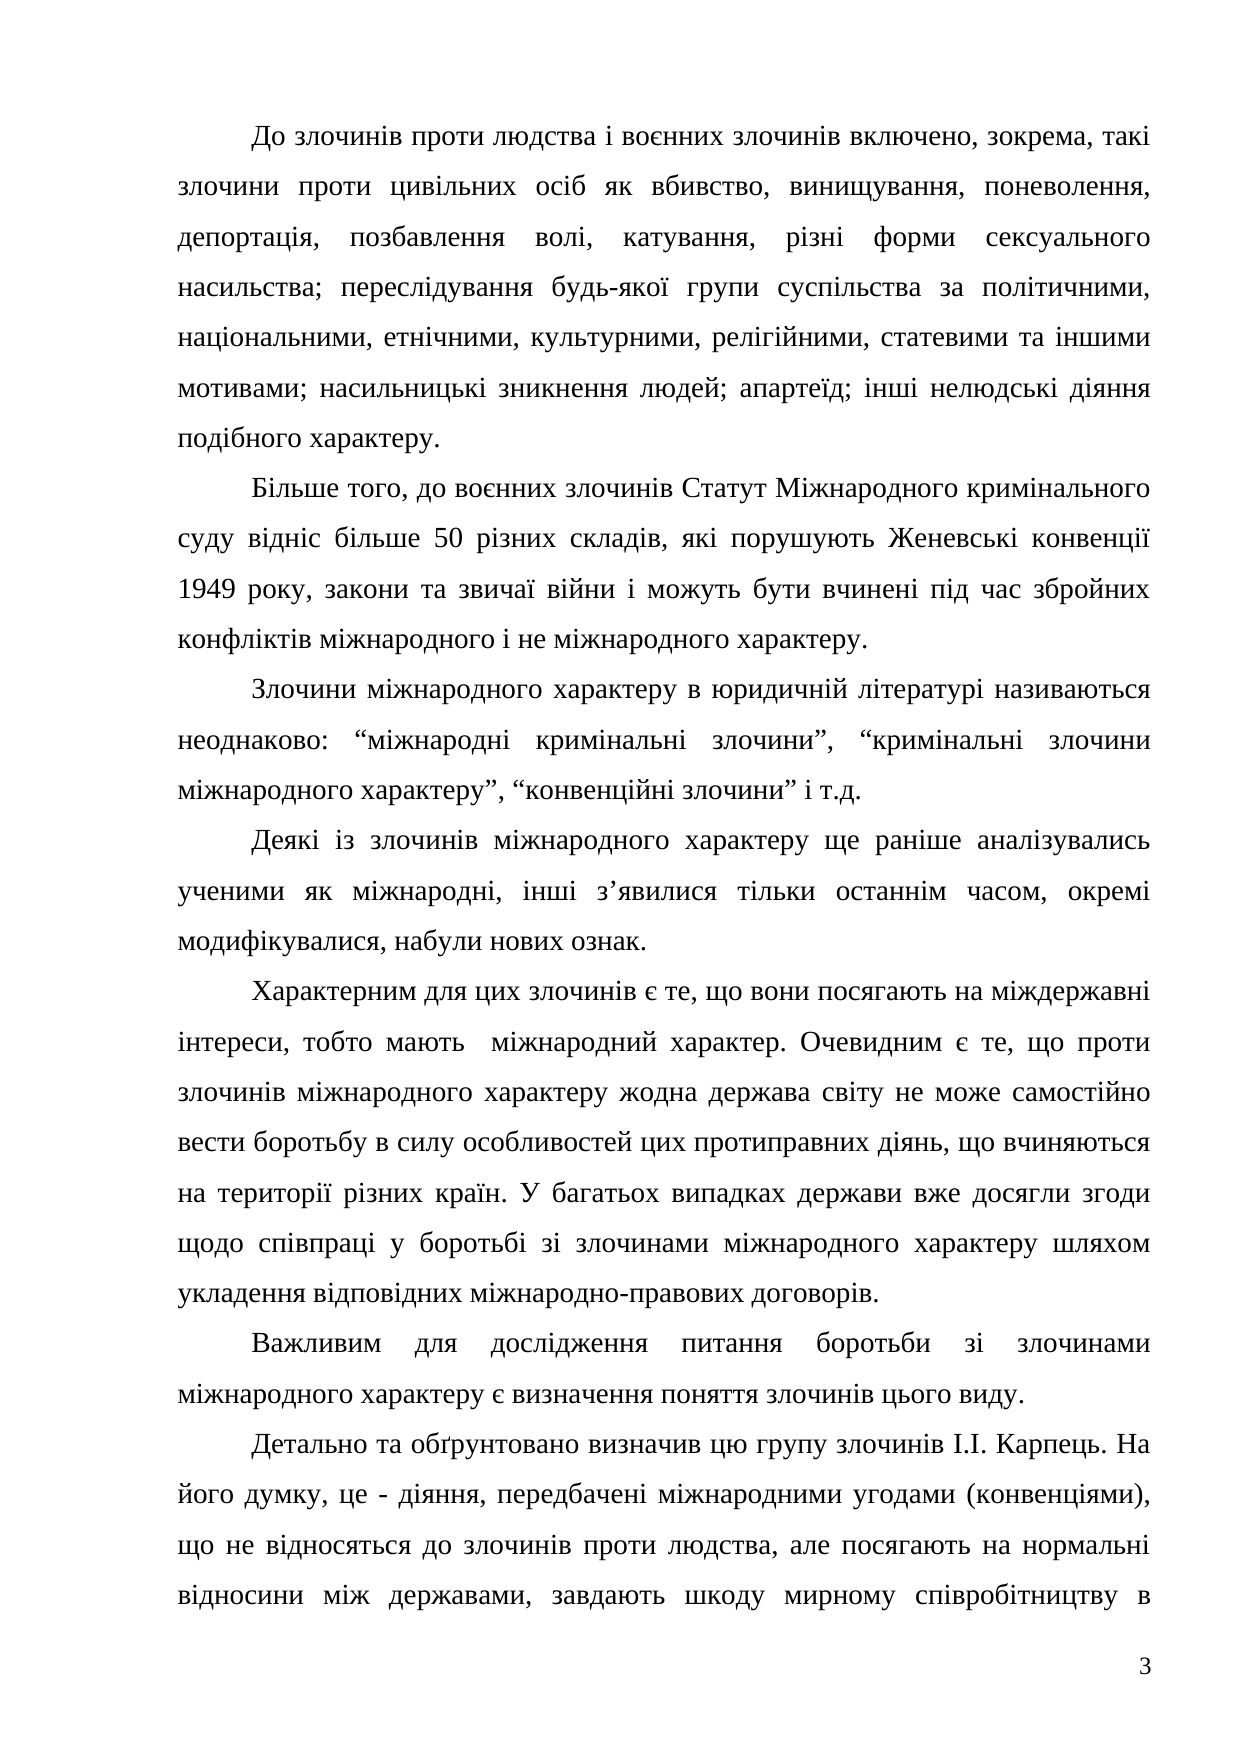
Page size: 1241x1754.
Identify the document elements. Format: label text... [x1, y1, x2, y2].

text Деякі із злочинів міжнародного характеру ще раніше аналізувались ученими як міжнародні, інші з’явилися тільки останнім часом, окремі модифікувалися, набули нових ознак. [177, 822, 1152, 957]
text Злочини міжнародного характеру в юридичній літературі називаються неоднаково: “міжнародні кримінальні злочини”, “кримінальні злочини міжнародного характеру”, “конвенційні злочини” і т.д. [177, 672, 1152, 806]
text Більше того, до воєнних злочинів Статут Міжнародного кримінального суду відніс більше 50 різних складів, які порушують Женевські конвенції 1949 року, закони та звичаї війни і можуть бути вчинені під час збройних конфліктів міжнародного і не міжнародного характеру. [177, 470, 1152, 655]
text Важливим для дослідження питання боротьби зі злочинами міжнародного характеру є визначення поняття злочинів цього виду. [177, 1326, 1152, 1409]
text Характерним для цих злочинів є те, що вони посягають на міждержавні інтереси, тобто мають міжнародний характер. Очевидним є те, що проти злочинів міжнародного характеру жодна держава світу не може самостійно вести боротьбу в силу особливостей цих протиправних діянь, що вчиняються на території різних країн. У багатьох випадках держави вже досягли згоди щодо співпраці у боротьбі зі злочинами міжнародного характеру шляхом укладення відповідних міжнародно-правових договорів. [177, 973, 1152, 1309]
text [177, 1426, 1152, 1611]
text До злочинів проти людства і воєнних злочинів включено, зокрема, такі злочини проти цивільних осіб як вбивство, винищування, поневолення, депортація, позбавлення волі, катування, різні форми сексуального насильства; переслідування будь-якої групи суспільства за політичними, національними, етнічними, культурними, релігійними, статевими та іншими мотивами; насильницькі зникнення людей; апартеїд; інші нелюдські діяння подібного характеру. [177, 118, 1152, 453]
